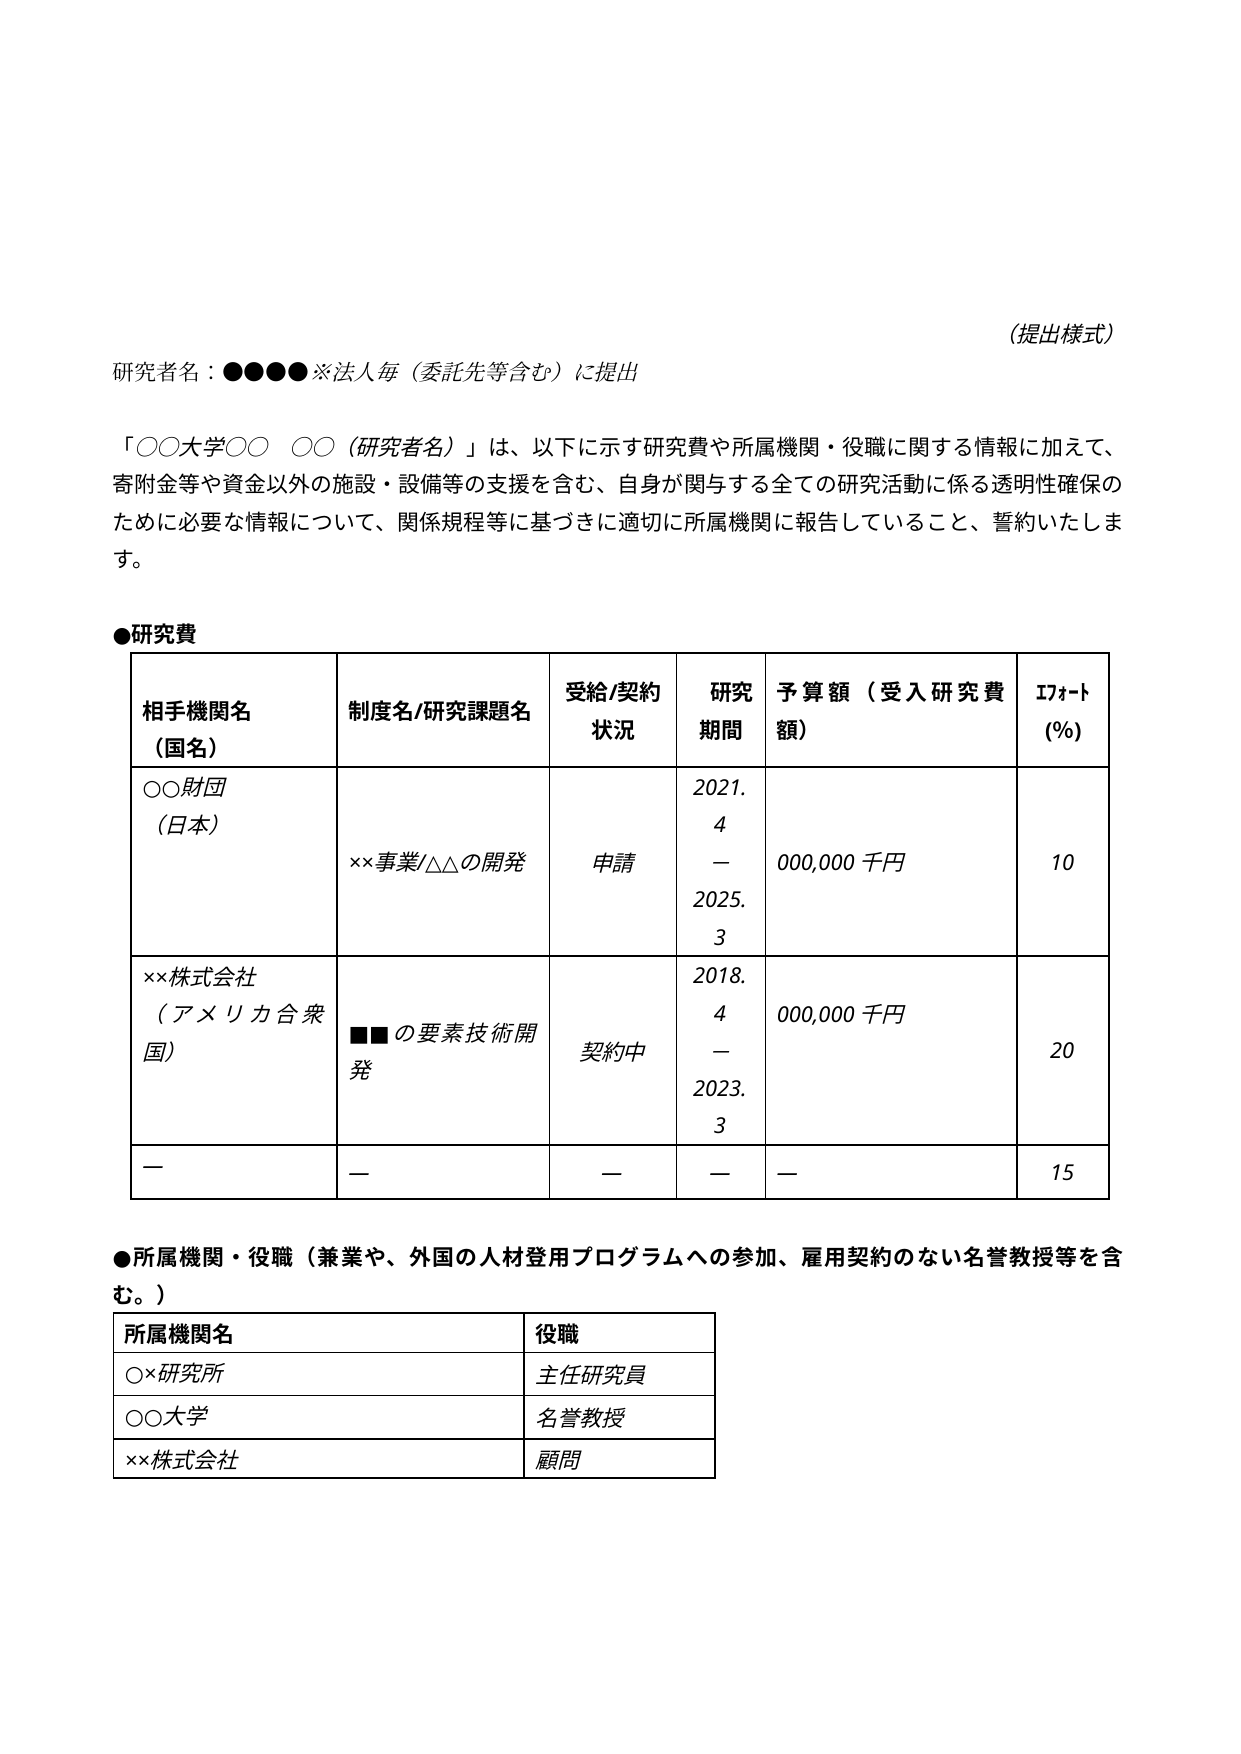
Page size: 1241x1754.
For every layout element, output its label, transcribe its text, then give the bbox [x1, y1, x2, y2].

table_cell 2021.4 － 2025.3 [677, 768, 765, 955]
table_cell 主任研究員 [525, 1353, 714, 1395]
text 「○○大学○○ ○○（研究者名）」は、以下に示す研究費や所属機関・役職に関する情報に加えて、寄附金等や資金以外の施設・設備等の支援を含む、自身が関与する全ての研究活動に係る透明性確保のために必要な情報について、関係規程等に基づきに適切に所属機関に報告していること、誓約いたします。 [112, 427, 1128, 577]
table_header 受給/契約 状況 [550, 654, 676, 766]
table_header ｴﾌｫｰﾄ (％) [1018, 654, 1108, 766]
table_cell 申請 [550, 768, 676, 955]
text （提出様式） [112, 314, 1128, 352]
table_cell ××株式会社 （アメリカ合衆国） [132, 957, 336, 1144]
table_header 研究 期間 [677, 654, 765, 766]
table_cell 15 [1018, 1146, 1108, 1198]
table_cell 10 [1018, 768, 1108, 955]
table_cell ― [677, 1146, 765, 1198]
table_cell ― [338, 1146, 549, 1198]
table_cell 契約中 [550, 957, 676, 1144]
table_cell ― [132, 1146, 336, 1198]
table_cell ― [766, 1146, 1016, 1198]
table_cell 000,000千円 [766, 768, 1016, 955]
table_cell ○○大学 [114, 1396, 523, 1438]
table_header 制度名/研究課題名 [338, 654, 549, 766]
table_cell ― [550, 1146, 676, 1198]
table_header 役職 [525, 1314, 714, 1351]
table_cell ○○財団 （日本） [132, 768, 336, 955]
table_cell ■■の要素技術開発 [338, 957, 549, 1144]
table_header 予算額（受入研究費額） [766, 654, 1016, 766]
table_header 所属機関名 [114, 1314, 523, 1351]
table_cell 000,000千円 [766, 957, 1016, 1144]
table_cell 顧問 [525, 1440, 714, 1477]
table_cell ○×研究所 [114, 1353, 523, 1395]
text ●所属機関・役職（兼業や、外国の人材登用プログラムへの参加、雇用契約のない名誉教授等を含む。） [112, 1237, 1128, 1312]
table_cell 20 [1018, 957, 1108, 1144]
table_cell 2018.4 － 2023.3 [677, 957, 765, 1144]
text ●研究費 [112, 614, 1128, 652]
table_header 相手機関名 （国名） [132, 654, 336, 766]
table_cell ××株式会社 [114, 1440, 523, 1477]
text 研究者名：●●●●※法人毎（委託先等含む）に提出 [112, 352, 1128, 389]
table_cell ××事業/△△の開発 [338, 768, 549, 955]
table_cell 名誉教授 [525, 1396, 714, 1438]
